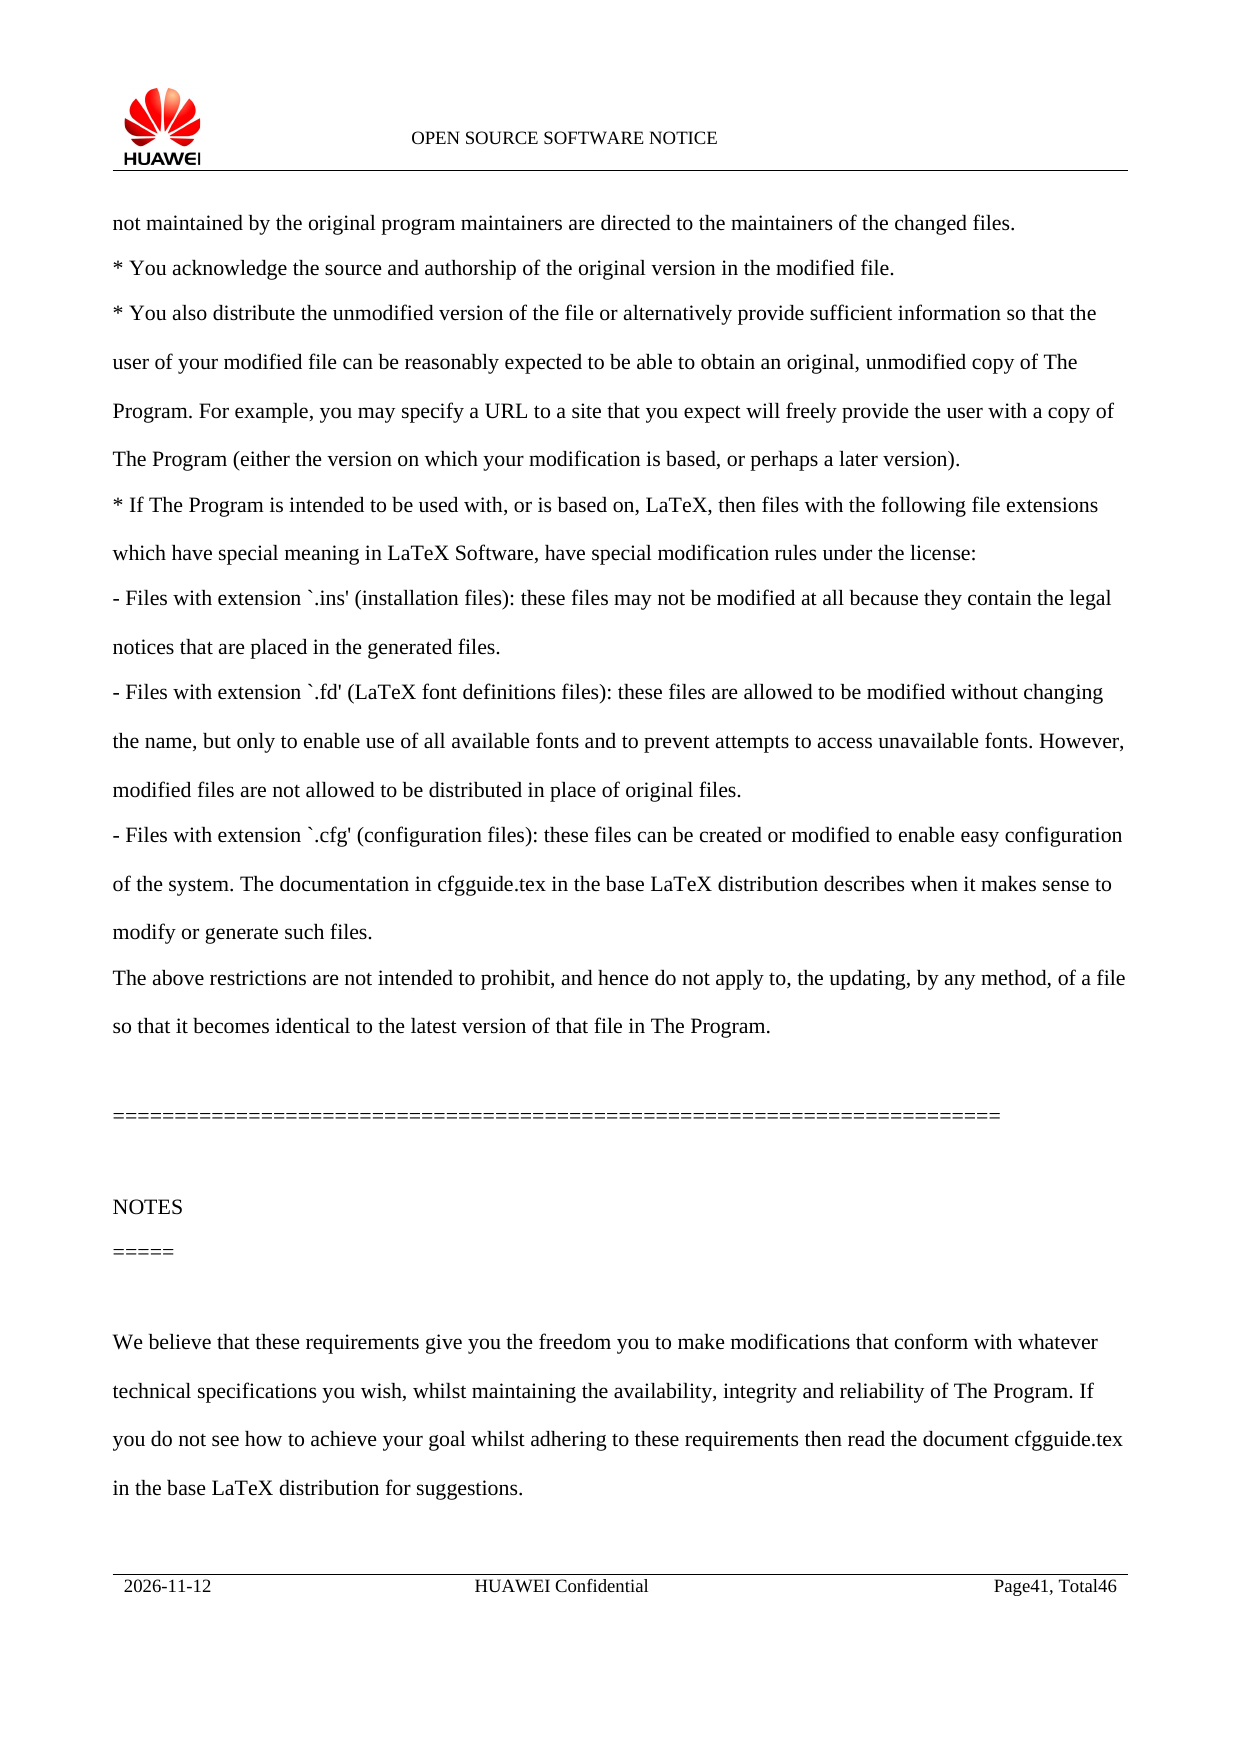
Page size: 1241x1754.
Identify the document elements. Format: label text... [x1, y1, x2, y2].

text The above restrictions are not intended to prohibit, and hence do not apply to, the updating, by any method, of a file so that it becomes identical to the latest version of that file in The Program. [112, 961, 1128, 1042]
text We believe that these requirements give you the freedom you to make modifications that conform with whatever technical specifications you wish, whilst maintaining the availability, integrity and reliability of The Program. If you do not see how to achieve your goal whilst adhering to these requirements then read the document cfgguide.tex in the base LaTeX distribution for suggestions. [112, 1325, 1128, 1504]
text * If The Program is intended to be used with, or is based on, LaTeX, then files with the following file extensions which have special meaning in LaTeX Software, have special modification rules under the license: [112, 488, 1128, 569]
text - Files with extension `.ins' (installation files): these files may not be modified at all because they contain the legal notices that are placed in the generated files. [112, 582, 1128, 663]
text NOTES [112, 1190, 1128, 1222]
text ======================================================================== [112, 1100, 1128, 1132]
text ===== [112, 1235, 1128, 1268]
picture [124, 88, 201, 165]
text * You acknowledge the source and authorship of the original version in the modified file. [112, 251, 1128, 284]
text * You also distribute the unmodified version of the file or alternatively provide sufficient information so that the user of your modified file can be reasonably expected to be able to obtain an original, unmodified copy of The Program. For example, you may specify a URL to a site that you expect will freely provide the user with a copy of The Program (either the version on which your modification is based, or perhaps a later version). [112, 297, 1128, 475]
text - Files with extension `.fd' (LaTeX font definitions files): these files are allowed to be modified without changing the name, but only to enable use of all available fonts and to prevent attempts to access unavailable fonts. However, modified files are not allowed to be distributed in place of original files. [112, 676, 1128, 806]
text - Files with extension `.cfg' (configuration files): these files can be created or modified to enable easy configuration of the system. The documentation in cfgguide.tex in the base LaTeX distribution describes when it makes sense to modify or generate such files. [112, 818, 1128, 948]
